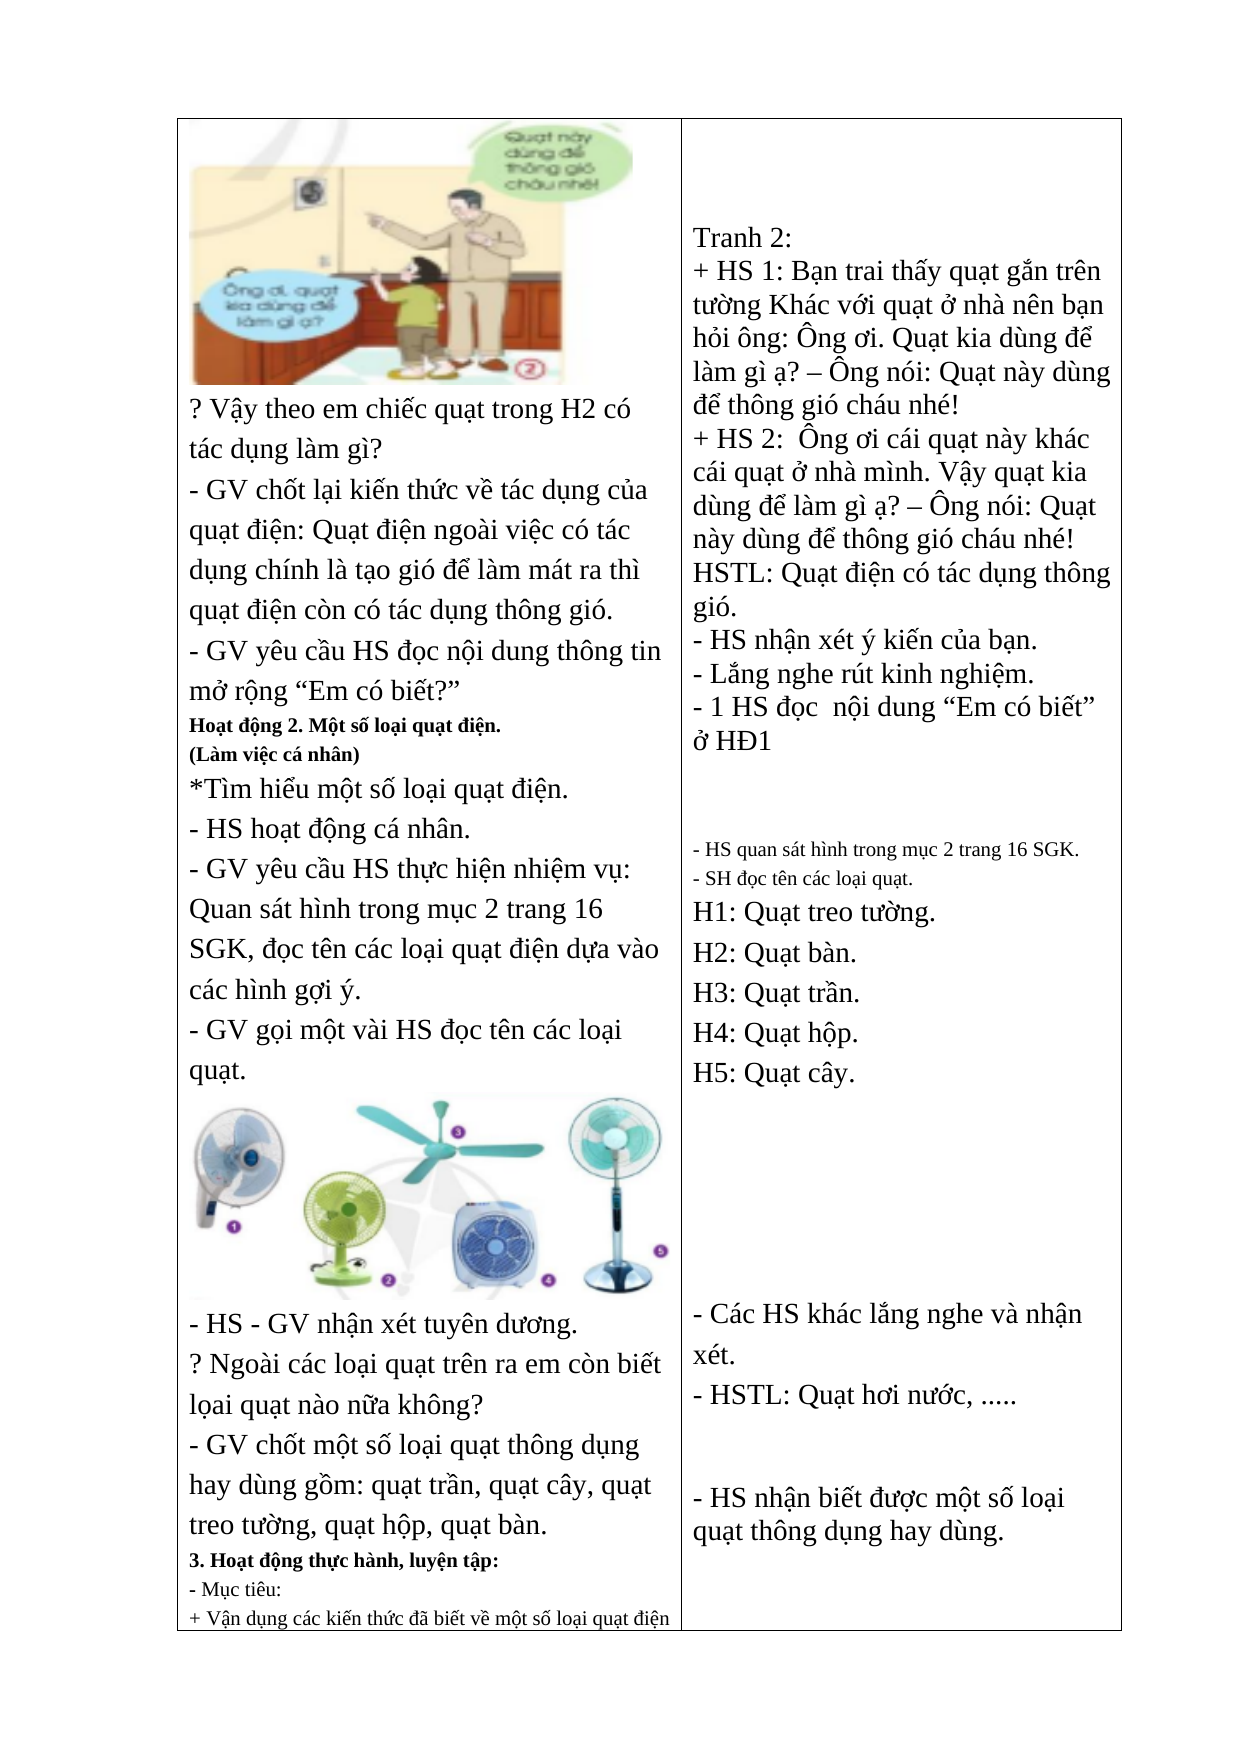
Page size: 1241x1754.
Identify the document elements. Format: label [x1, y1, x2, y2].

picture [188, 1092, 671, 1300]
table_cell [178, 119, 681, 1629]
picture [188, 119, 633, 385]
table_cell [682, 119, 1121, 1629]
